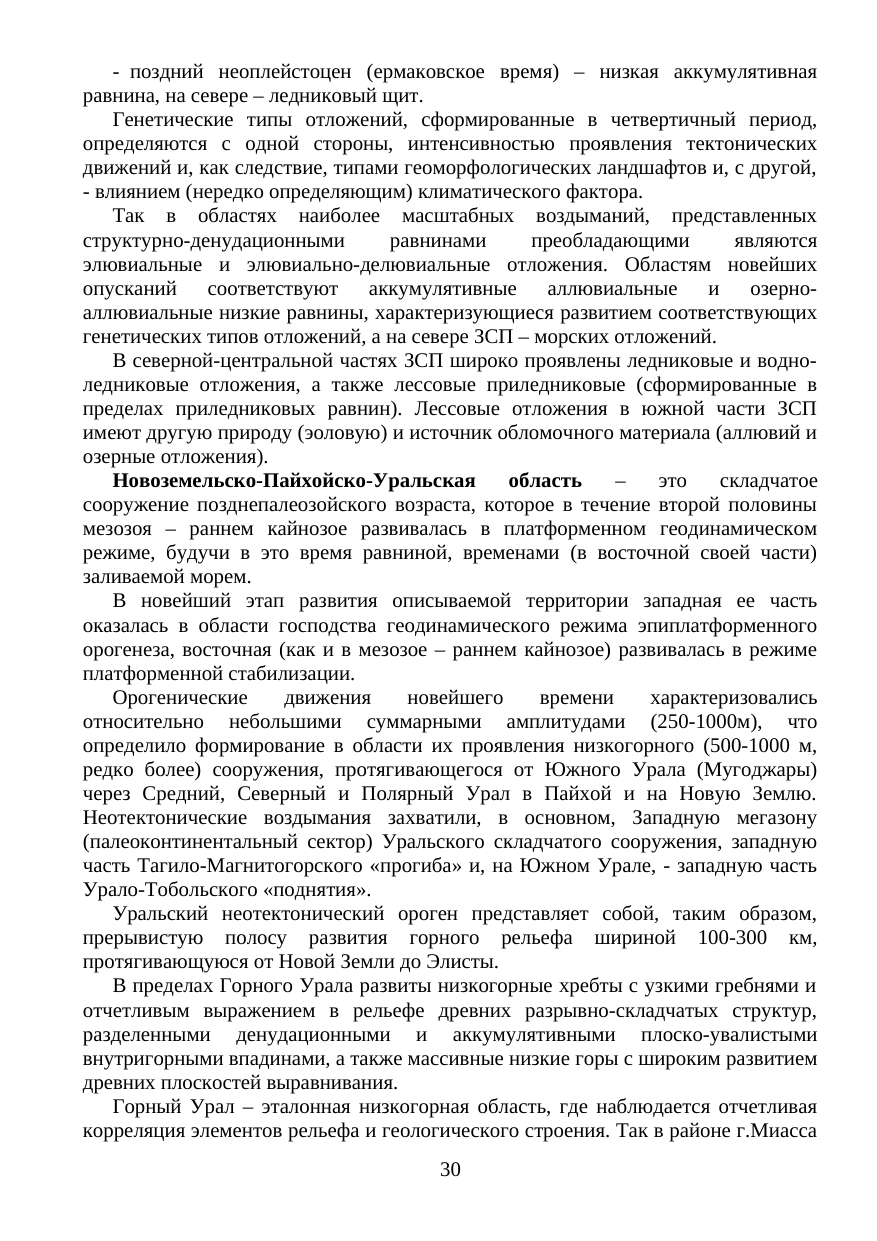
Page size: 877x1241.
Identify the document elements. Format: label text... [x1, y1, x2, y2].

text В новейший этап развития описываемой территории западная ее часть оказалась в области господства геодинамического режима эпиплатформенного орогенеза, восточная (как и в мезозое – раннем кайнозое) развивалась в режиме платформенной стабилизации. [83, 588, 818, 685]
text Генетические типы отложений, сформированные в четвертичный период, определяются с одной стороны, интенсивностью проявления тектонических движений и, как следствие, типами геоморфологических ландшафтов и, с другой, - влиянием (нередко определяющим) климатического фактора. [83, 107, 818, 203]
text Орогенические движения новейшего времени характеризовались относительно небольшими суммарными амплитудами (250-1000м), что определило формирование в области их проявления низкогорного (500-, редко более) сооружения, протягивающегося от Южного Урала (Мугоджары) через Средний, Северный и Полярный Урал в Пайхой и на Новую Землю. Неотектонические воздымания захватили, в основном, Западную мегазону (палеоконтинентальный сектор) Уральского складчатого сооружения, западную часть Тагило-Магнитогорского «прогиба» и, на Южном Урале, - западную часть Урало-Тобольского «поднятия». [83, 685, 818, 901]
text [83, 1094, 818, 1142]
text В пределах Горного Урала развиты низкогорные хребты с узкими гребнями и отчетливым выражением в рельефе древних разрывно-складчатых структур, разделенными денудационными и аккумулятивными плоско-увалистыми внутригорными впадинами, а также массивные низкие горы с широким развитием древних плоскостей выравнивания. [83, 973, 818, 1094]
text Так в областях наиболее масштабных воздыманий, представленных структурно-денудационными равнинами преобладающими являются элювиальные и элювиально-делювиальные отложения. Областям новейших опусканий соответствуют аккумулятивные аллювиальные и озерно-аллювиальные низкие равнины, характеризующиеся развитием соответствующих генетических типов отложений, а на севере ЗСП – морских отложений. [83, 203, 818, 348]
text Уральский неотектонический ороген представляет собой, таким образом, прерывистую полосу развития горного рельефа шириной 100-, протягивающуюся от Новой Земли до Элисты. [83, 901, 818, 973]
text - поздний неоплейстоцен (ермаковское время) – низкая аккумулятивная равнина, на севере – ледниковый щит. [83, 59, 818, 107]
text В северной-центральной частях ЗСП широко проявлены ледниковые и водно-ледниковые отложения, а также лессовые приледниковые (сформированные в пределах приледниковых равнин). Лессовые отложения в южной части ЗСП имеют другую природу (эоловую) и источник обломочного материала (аллювий и озерные отложения). [83, 348, 818, 468]
text Новоземельско-Пайхойско-Уральская область – это складчатое сооружение позднепалеозойского возраста, которое в течение второй половины мезозоя – раннем кайнозое развивалась в платформенном геодинамическом режиме, будучи в это время равниной, временами (в восточной своей части) заливаемой морем. [83, 468, 818, 588]
